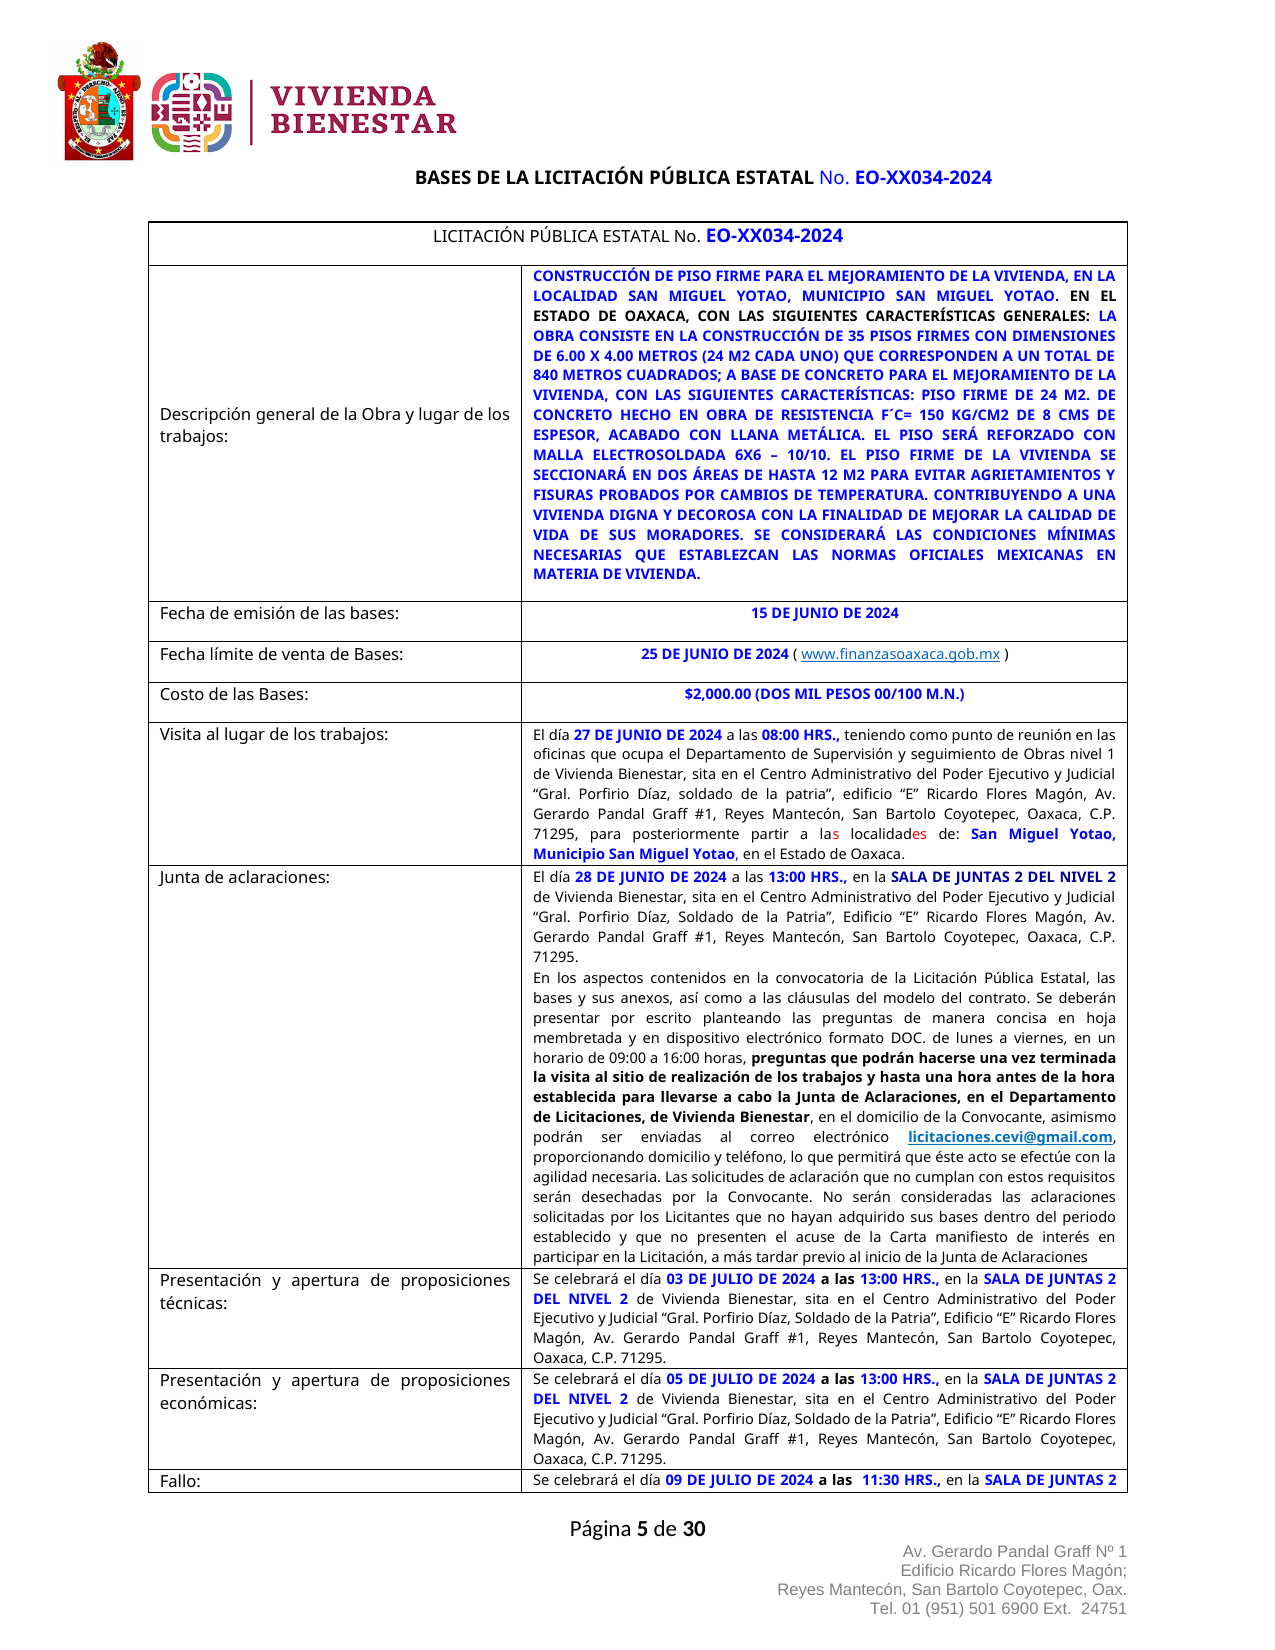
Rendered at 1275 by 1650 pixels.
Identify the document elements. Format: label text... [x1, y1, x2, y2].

picture [55, 41, 143, 163]
table_cell Fecha límite de venta de Bases: [149, 642, 521, 682]
table_cell Fallo: [149, 1470, 521, 1492]
table_cell CONSTRUCCIÓN DE PISO FIRME PARA EL MEJORAMIENTO DE LA VIVIENDA, EN LA LOCALIDAD SAN MIGUEL YOTAO, MUNICIPIO SAN MIGUEL YOTAO. EN EL ESTADO DE OAXACA, CON LAS SIGUIENTES CARACTERÍSTICAS GENERALES: LA OBRA CONSISTE EN LA CONSTRUCCIÓN DE 35 PISOS FIRMES CON DIMENSIONES DE 6.00 X 4.00 METROS (24 M2 CADA UNO) QUE CORRESPONDEN A UN TOTAL DE 840 METROS CUADRADOS; A BASE DE CONCRETO PARA EL MEJORAMIENTO DE LA VIVIENDA, CON LAS SIGUIENTES CARACTERÍSTICAS: PISO FIRME DE 24 M2. DE CONCRETO HECHO EN OBRA DE RESISTENCIA F´C= 150 KG/CM2 DE 8 CMS DE ESPESOR, ACABADO CON LLANA METÁLICA. EL PISO SERÁ REFORZADO CON MALLA ELECTROSOLDADA 6X6 – 10/10. EL PISO FIRME DE LA VIVIENDA SE SECCIONARÁ EN DOS ÁREAS DE HASTA 12 M2 PARA EVITAR AGRIETAMIENTOS Y FISURAS PROBADOS POR CAMBIOS DE TEMPERATURA. CONTRIBUYENDO A UNA VIVIENDA DIGNA Y DECOROSA CON LA FINALIDAD DE MEJORAR LA CALIDAD DE VIDA DE SUS MORADORES. SE CONSIDERARÁ LAS CONDICIONES MÍNIMAS NECESARIAS QUE ESTABLEZCAN LAS NORMAS OFICIALES MEXICANAS EN MATERIA DE VIVIENDA. [522, 266, 1127, 601]
table_cell Costo de las Bases: [149, 683, 521, 722]
table_cell Fecha de emisión de las bases: [149, 602, 521, 641]
picture [147, 64, 473, 161]
table_cell Visita al lugar de los trabajos: [149, 723, 521, 865]
table_cell Presentación y apertura de proposiciones técnicas: [149, 1269, 521, 1368]
table_header LICITACIÓN PÚBLICA ESTATAL No. EO-XX034-2024 [149, 223, 1127, 265]
table_cell 15 DE JUNIO DE 2024 [522, 602, 1127, 641]
table_cell El día 28 DE JUNIO DE 2024 a las 13:00 HRS., en la SALA DE JUNTAS 2 DEL NIVEL 2 de Vivienda Bienestar, sita en el Centro Administrativo del Poder Ejecutivo y Judicial “Gral. Porfirio Díaz, Soldado de la Patria”, Edificio “E” Ricardo Flores Magón, Av. Gerardo Pandal Graff #1, Reyes Mantecón, San Bartolo Coyotepec, Oaxaca, C.P. 71295. En los aspectos contenidos en la convocatoria de la Licitación Pública Estatal, las bases y sus anexos, así como a las cláusulas del modelo del contrato. Se deberán presentar por escrito planteando las preguntas de manera concisa en hoja membretada y en dispositivo electrónico formato DOC. de lunes a viernes, en un horario de 09:00 a 16:00 horas, preguntas que podrán hacerse una vez terminada la visita al sitio de realización de los trabajos y hasta una hora antes de la hora establecida para llevarse a cabo la Junta de Aclaraciones, en el Departamento de Licitaciones, de Vivienda Bienestar, en el domicilio de la Convocante, asimismo podrán ser enviadas al correo electrónico licitaciones.cevi@gmail.com, proporcionando domicilio y teléfono, lo que permitirá que éste acto se efectúe con la agilidad necesaria. Las solicitudes de aclaración que no cumplan con estos requisitos serán desechadas por la Convocante. No serán consideradas las aclaraciones solicitadas por los Licitantes que no hayan adquirido sus bases dentro del periodo establecido y que no presenten el acuse de la Carta manifiesto de interés en participar en la Licitación, a más tardar previo al inicio de la Junta de Aclaraciones [522, 866, 1127, 1267]
table_cell Se celebrará el día 05 DE JULIO DE 2024 a las 13:00 HRS., en la SALA DE JUNTAS 2 DEL NIVEL 2 de Vivienda Bienestar, sita en el Centro Administrativo del Poder Ejecutivo y Judicial “Gral. Porfirio Díaz, Soldado de la Patria”, Edificio “E” Ricardo Flores Magón, Av. Gerardo Pandal Graff #1, Reyes Mantecón, San Bartolo Coyotepec, Oaxaca, C.P. 71295. [522, 1369, 1127, 1468]
table_cell Se celebrará el día 03 DE JULIO DE 2024 a las 13:00 HRS., en la SALA DE JUNTAS 2 DEL NIVEL 2 de Vivienda Bienestar, sita en el Centro Administrativo del Poder Ejecutivo y Judicial “Gral. Porfirio Díaz, Soldado de la Patria”, Edificio “E” Ricardo Flores Magón, Av. Gerardo Pandal Graff #1, Reyes Mantecón, San Bartolo Coyotepec, Oaxaca, C.P. 71295. [522, 1269, 1127, 1368]
table_cell Junta de aclaraciones: [149, 866, 521, 1267]
table_cell Presentación y apertura de proposiciones económicas: [149, 1369, 521, 1468]
table_cell 25 DE JUNIO DE 2024 ( www.finanzasoaxaca.gob.mx ) [522, 642, 1127, 682]
table_cell El día 27 DE JUNIO DE 2024 a las 08:00 HRS., teniendo como punto de reunión en las oficinas que ocupa el Departamento de Supervisión y seguimiento de Obras nivel 1 de Vivienda Bienestar, sita en el Centro Administrativo del Poder Ejecutivo y Judicial “Gral. Porfirio Díaz, soldado de la patria”, edificio “E” Ricardo Flores Magón, Av. Gerardo Pandal Graff #1, Reyes Mantecón, San Bartolo Coyotepec, Oaxaca, C.P. 71295, para posteriormente partir a las localidades de: San Miguel Yotao, Municipio San Miguel Yotao, en el Estado de Oaxaca. [522, 723, 1127, 865]
table_cell Descripción general de la Obra y lugar de los trabajos: [149, 266, 521, 601]
table_cell $2,000.00 (DOS MIL PESOS 00/100 M.N.) [522, 683, 1127, 722]
